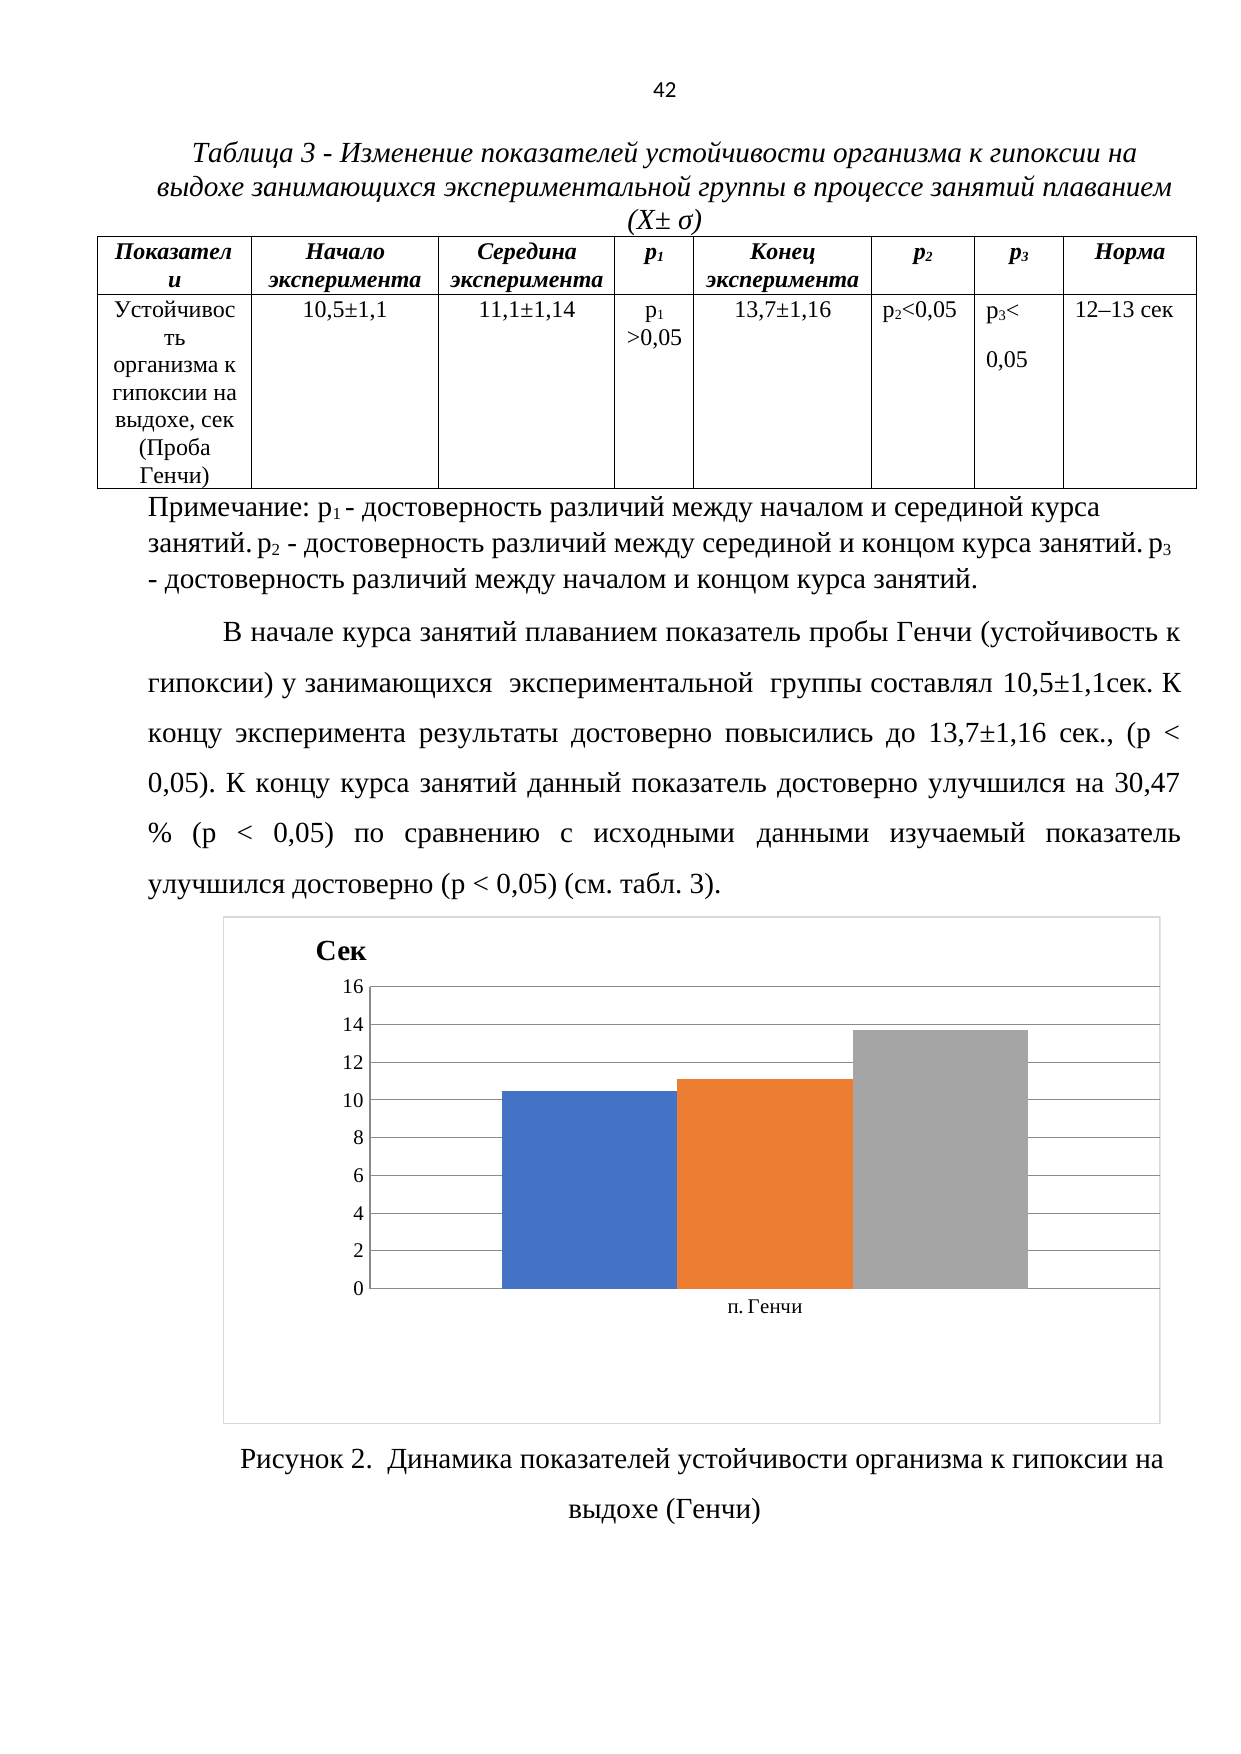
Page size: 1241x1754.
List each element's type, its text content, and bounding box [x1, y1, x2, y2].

table_header Конец эксперимента [694, 237, 871, 294]
table_cell р3< 0,05 [975, 295, 1063, 488]
table_cell 10,5±1,1 [252, 295, 438, 488]
text Таблица 3 - Изменение показателей устойчивости организма к гипоксии на выдохе занимающихся экспериментальной группы в процессе занятий плаванием (Х± σ) [148, 135, 1181, 236]
table_header Показатели [98, 237, 251, 294]
text В начале курса занятий плаванием показатель пробы Генчи (устойчивость к гипоксии) у занимающихся экспериментальной группы составлял 10,5±1,1сек. К концу эксперимента результаты достоверно повысились до 13,7±1,16 сек., (p < 0,05). К концу курса занятий данный показатель достоверно улучшился на 30,47 % (р < 0,05) по сравнению с исходными данными изучаемый показатель улучшился достоверно (р < 0,05) (см. табл. 3). [148, 614, 1181, 899]
table_header р1 [615, 237, 693, 294]
table_header р2 [872, 237, 974, 294]
text Рисунок 2. Динамика показателей устойчивости организма к гипоксии на выдохе (Генчи) [148, 1441, 1181, 1525]
table_header Середина эксперимента [439, 237, 614, 294]
text Примечание: р1 - достоверность различий между началом и серединой курса занятий. р2 - достоверность различий между серединой и концом курса занятий. р3 - достоверность различий между началом и концом курса занятий. [148, 489, 1181, 595]
table_header Норма [1064, 237, 1196, 294]
table_header Начало эксперимента [252, 237, 438, 294]
table_cell р1 >0,05 [615, 295, 693, 488]
table_header р3 [975, 237, 1063, 294]
table_cell 12–13 сек [1064, 295, 1196, 488]
table_cell 11,1±1,14 [439, 295, 614, 488]
table_cell р2<0,05 [872, 295, 974, 488]
table_cell 13,7±1,16 [694, 295, 871, 488]
table_cell Устойчивость организма к гипоксии на выдохе, сек (Проба Генчи) [98, 295, 251, 488]
